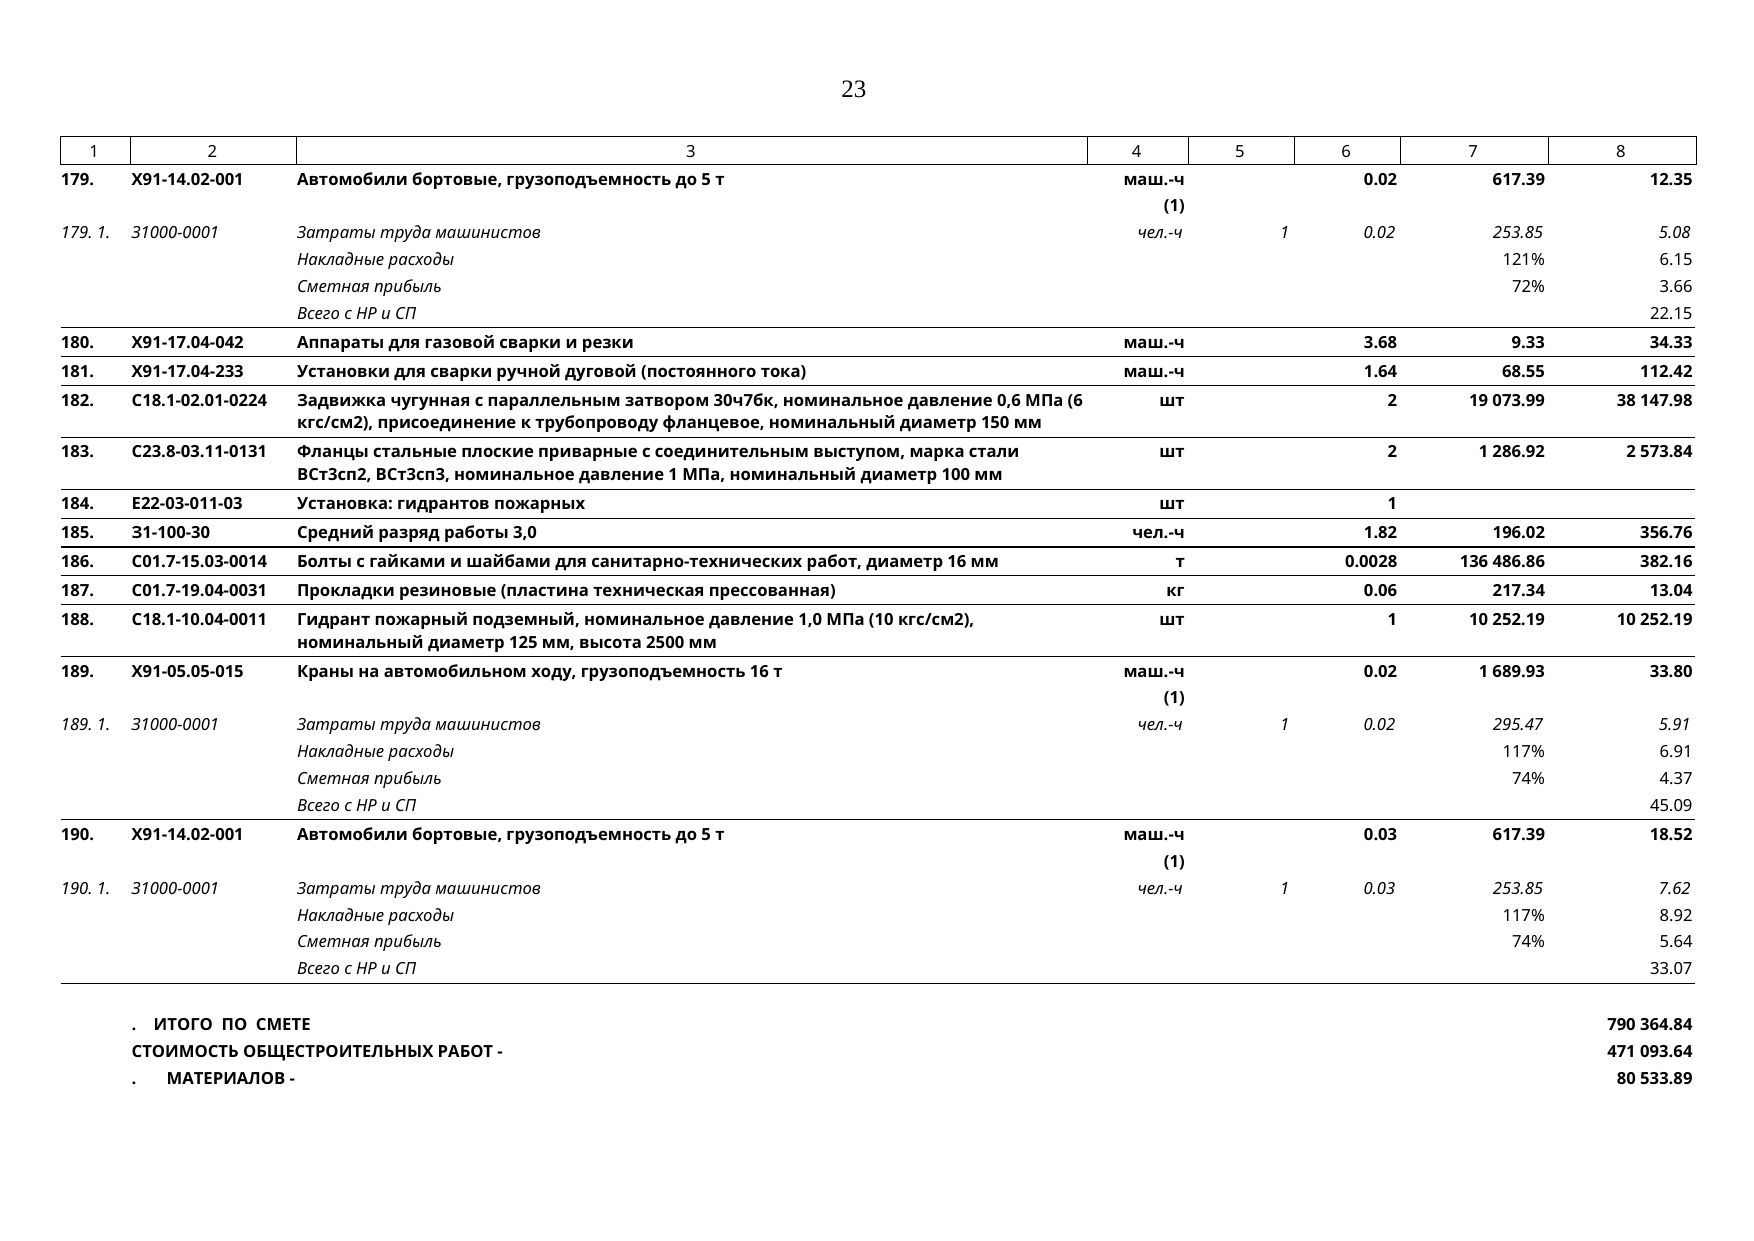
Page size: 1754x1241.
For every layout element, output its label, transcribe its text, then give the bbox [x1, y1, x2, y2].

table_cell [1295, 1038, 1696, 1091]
table_header 4 [1088, 137, 1188, 164]
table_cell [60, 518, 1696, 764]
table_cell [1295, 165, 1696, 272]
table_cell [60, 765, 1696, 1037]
table_header 6 [1295, 137, 1400, 164]
table_header 1 [61, 137, 130, 164]
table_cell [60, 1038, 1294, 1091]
table_header 5 [1189, 137, 1294, 164]
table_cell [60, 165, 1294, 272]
table_header 3 [297, 137, 1087, 164]
table_header 2 [131, 137, 296, 164]
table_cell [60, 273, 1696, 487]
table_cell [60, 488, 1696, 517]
table_header 7 [1401, 137, 1548, 164]
table_header 8 [1549, 137, 1696, 164]
